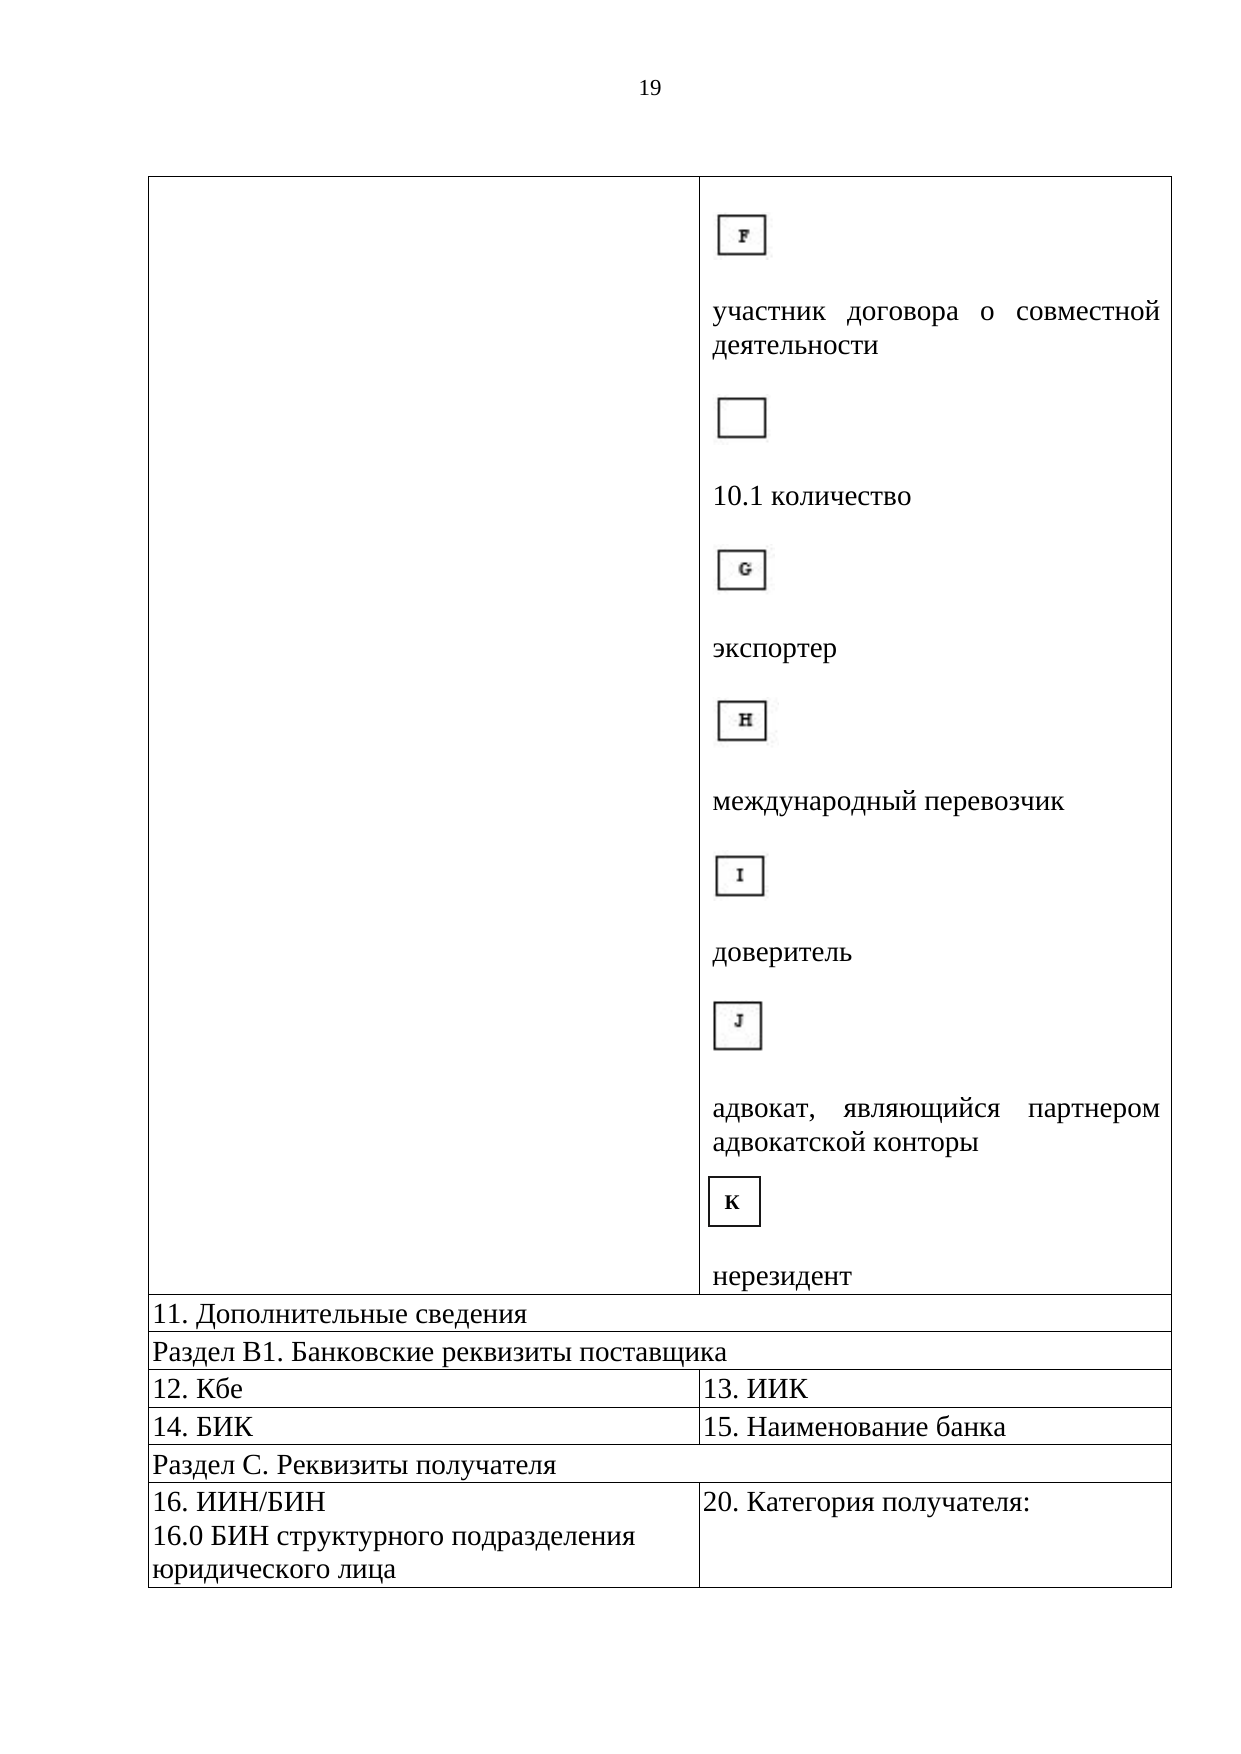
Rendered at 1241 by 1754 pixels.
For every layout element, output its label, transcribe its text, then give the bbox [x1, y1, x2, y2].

table_cell Раздел С. Реквизиты получателя [149, 1445, 1171, 1482]
table_cell 13. ИИК [700, 1370, 1171, 1407]
picture [712, 1000, 771, 1057]
picture [712, 544, 775, 597]
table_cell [149, 1483, 699, 1587]
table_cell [700, 1483, 1171, 1587]
table_cell Раздел В1. Банковские реквизиты поставщика [149, 1332, 1171, 1369]
table_cell 15. Наименование банка [700, 1408, 1171, 1444]
table_cell 11. Дополнительные сведения [149, 1295, 1171, 1331]
table_cell 14. БИК [149, 1408, 699, 1444]
picture [712, 394, 771, 445]
picture [712, 697, 779, 750]
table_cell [149, 177, 699, 1293]
table_cell 12. Кбе [149, 1370, 699, 1407]
picture [712, 212, 773, 260]
picture [712, 850, 769, 901]
